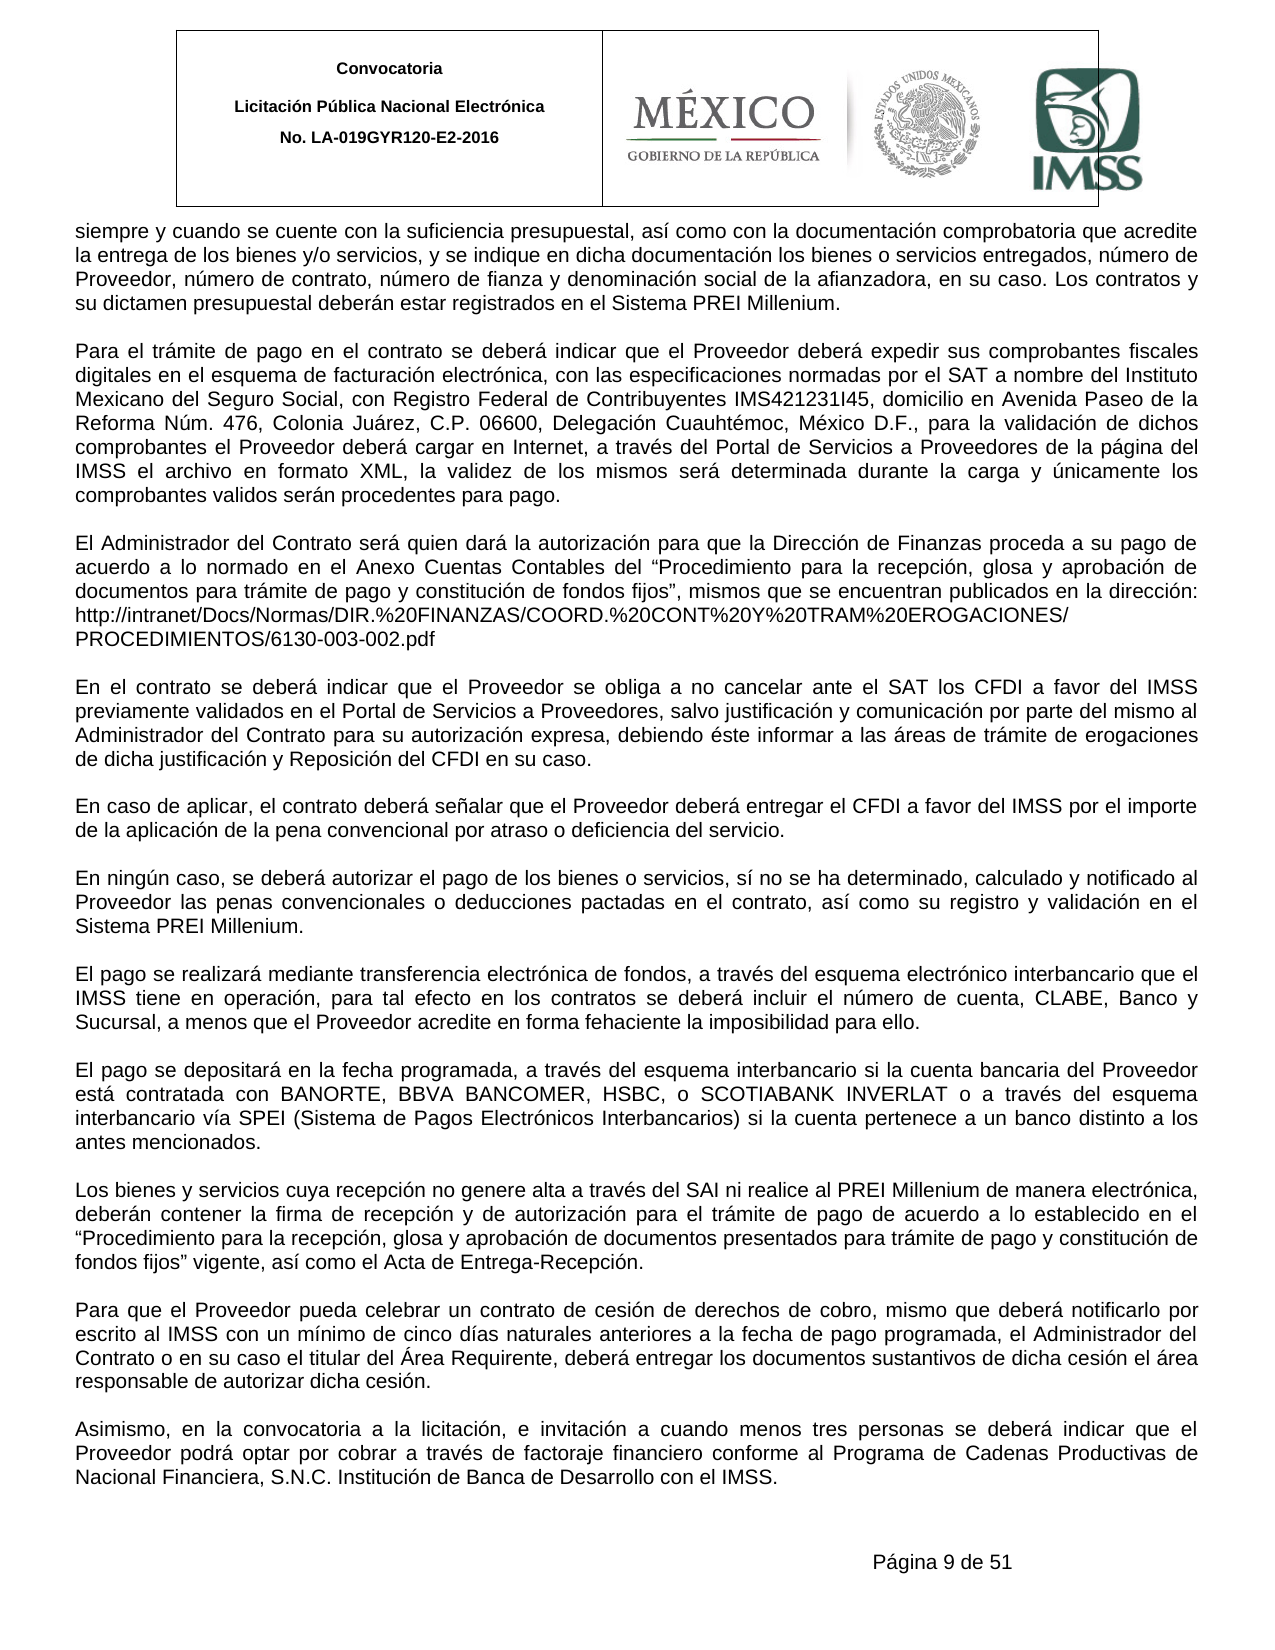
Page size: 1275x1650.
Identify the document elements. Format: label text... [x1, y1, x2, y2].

text Para el trámite de pago en el contrato se deberá indicar que el Proveedor deberá expedir sus comprobantes fiscales digitales en el esquema de facturación electrónica, con las especificaciones normadas por el SAT a nombre del Instituto Mexicano del Seguro Social, con Registro Federal de Contribuyentes IMS421231I45, domicilio en Avenida Paseo de la Reforma Núm. 476, Colonia Juárez, C.P. 06600, Delegación Cuauhtémoc, México D.F., para la validación de dichos comprobantes el Proveedor deberá cargar en Internet, a través del Portal de Servicios a Proveedores de la página del IMSS el archivo en formato XML, la validez de los mismos será determinada durante la carga y únicamente los comprobantes validos serán procedentes para pago. [75, 339, 1200, 507]
picture [624, 57, 984, 189]
picture [1099, 58, 1143, 197]
text El pago se depositará en la fecha programada, a través del esquema interbancario si la cuenta bancaria del Proveedor está contratada con BANORTE, BBVA BANCOMER, HSBC, o SCOTIABANK INVERLAT o a través del esquema interbancario vía SPEI (Sistema de Pagos Electrónicos Interbancarios) si la cuenta pertenece a un banco distinto a los antes mencionados. [75, 1058, 1200, 1154]
picture [1028, 58, 1098, 197]
text Para que el Proveedor pueda celebrar un contrato de cesión de derechos de cobro, mismo que deberá notificarlo por escrito al IMSS con un mínimo de cinco días naturales anteriores a la fecha de pago programada, el Administrador del Contrato o en su caso el titular del Área Requirente, deberá entregar los documentos sustantivos de dicha cesión el área responsable de autorizar dicha cesión. [75, 1297, 1200, 1393]
text El Administrador del Contrato será quien dará la autorización para que la Dirección de Finanzas proceda a su pago de acuerdo a lo normado en el Anexo Cuentas Contables del “Procedimiento para la recepción, glosa y aprobación de documentos para trámite de pago y constitución de fondos fijos”, mismos que se encuentran publicados en la dirección: http://intranet/Docs/Normas/DIR.%20FINANZAS/COORD.%20CONT%20Y%20TRAM%20EROGACIONES/PROCEDIMIENTOS/6130-003-002.pdf [75, 531, 1200, 651]
text En caso de aplicar, el contrato deberá señalar que el Proveedor deberá entregar el CFDI a favor del IMSS por el importe de la aplicación de la pena convencional por atraso o deficiencia del servicio. [75, 794, 1200, 842]
text En el contrato se deberá indicar que el Proveedor se obliga a no cancelar ante el SAT los CFDI a favor del IMSS previamente validados en el Portal de Servicios a Proveedores, salvo justificación y comunicación por parte del mismo al Administrador del Contrato para su autorización expresa, debiendo éste informar a las áreas de trámite de erogaciones de dicha justificación y Reposición del CFDI en su caso. [75, 674, 1200, 770]
text En ningún caso, se deberá autorizar el pago de los bienes o servicios, sí no se ha determinado, calculado y notificado al Proveedor las penas convencionales o deducciones pactadas en el contrato, así como su registro y validación en el Sistema PREI Millenium. [75, 866, 1200, 938]
text El pago se realizará mediante transferencia electrónica de fondos, a través del esquema electrónico interbancario que el IMSS tiene en operación, para tal efecto en los contratos se deberá incluir el número de cuenta, CLABE, Banco y Sucursal, a menos que el Proveedor acredite en forma fehaciente la imposibilidad para ello. [75, 962, 1200, 1034]
text Asimismo, en la convocatoria a la licitación, e invitación a cuando menos tres personas se deberá indicar que el Proveedor podrá optar por cobrar a través de factoraje financiero conforme al Programa de Cadenas Productivas de Nacional Financiera, S.N.C. Institución de Banca de Desarrollo con el IMSS. [75, 1417, 1200, 1489]
text Los bienes y servicios cuya recepción no genere alta a través del SAI ni realice al PREI Millenium de manera electrónica, deberán contener la firma de recepción y de autorización para el trámite de pago de acuerdo a lo establecido en el “Procedimiento para la recepción, glosa y aprobación de documentos presentados para trámite de pago y constitución de fondos fijos” vigente, así como el Acta de Entrega-Recepción. [75, 1178, 1200, 1273]
